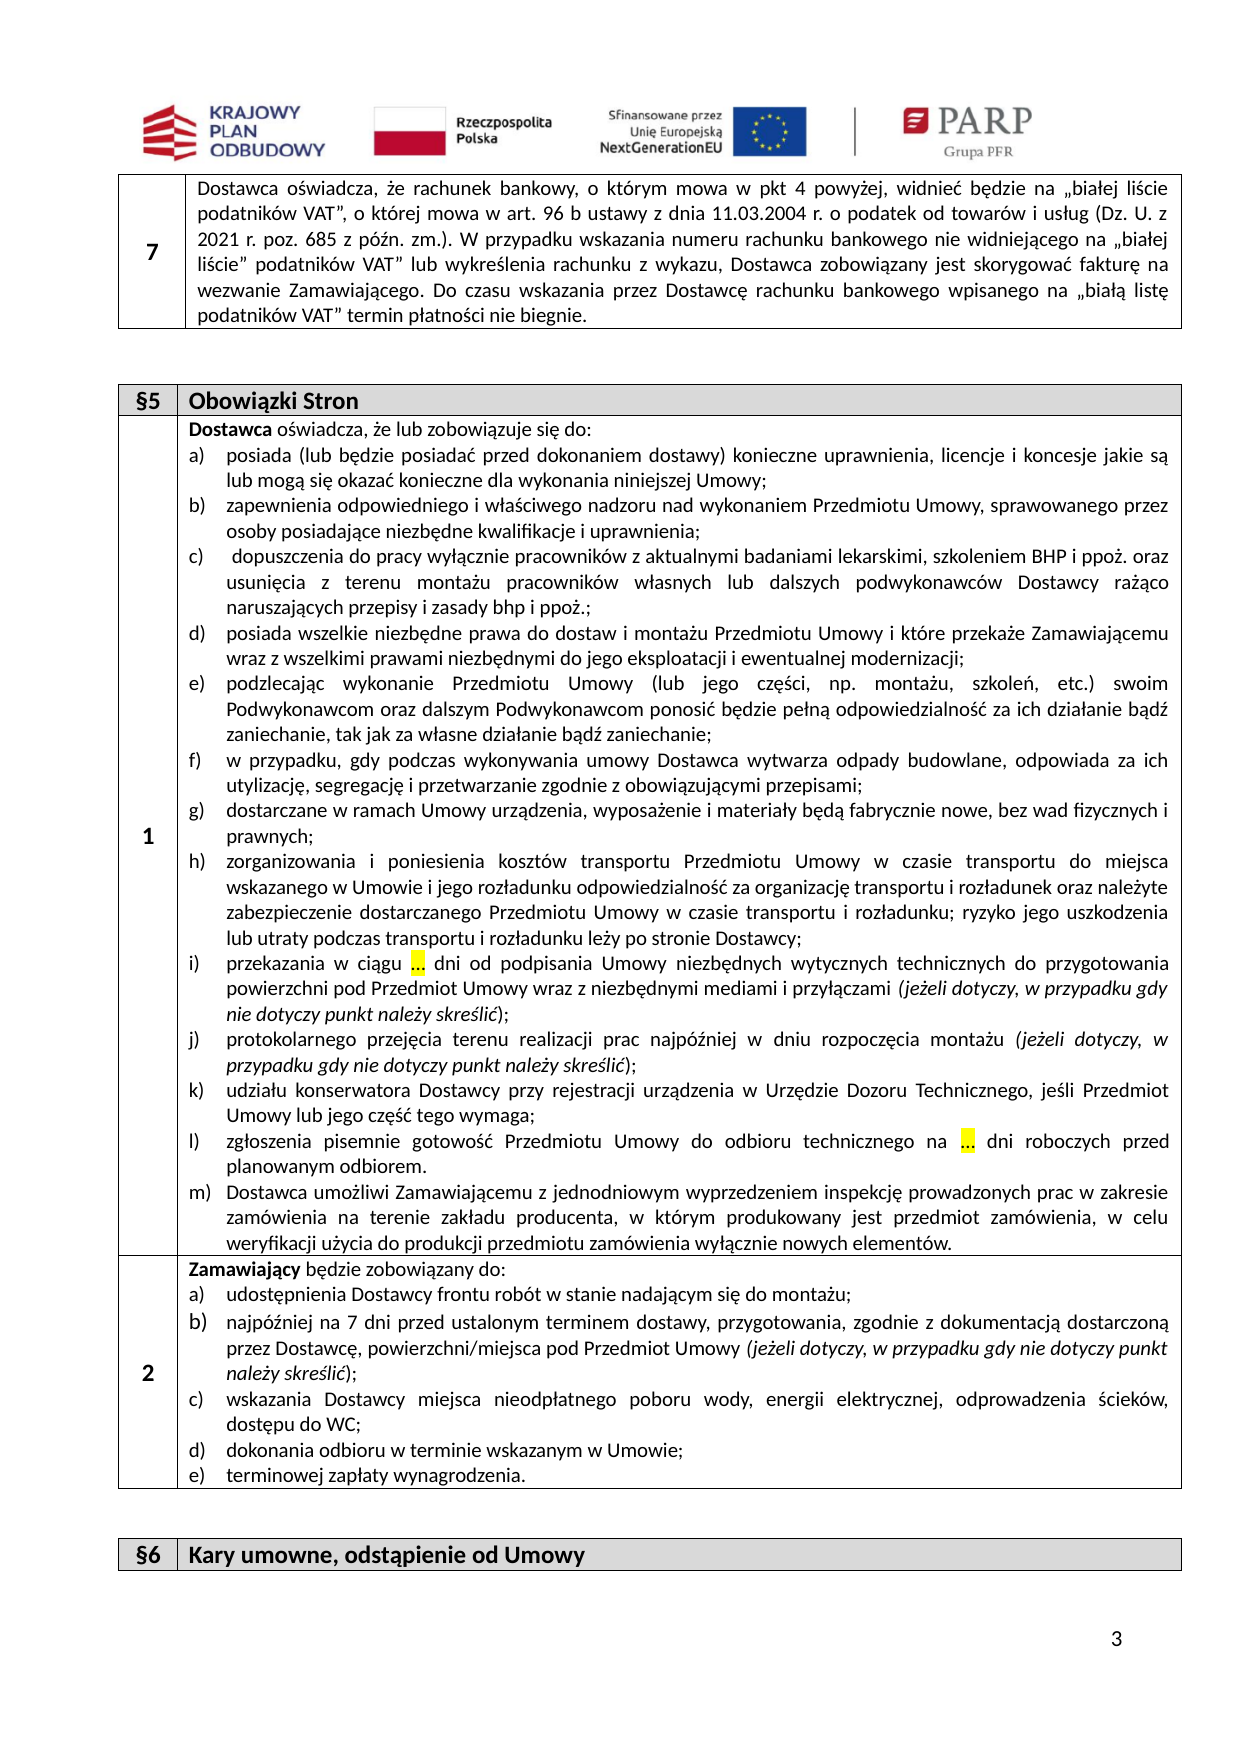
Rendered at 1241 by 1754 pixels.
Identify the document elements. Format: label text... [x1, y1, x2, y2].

table_cell Dostawca oświadcza, że lub zobowiązuje się do: posiada (lub będzie posiadać przed dokonaniem dostawy) konieczne uprawnienia, licencje i koncesje jakie są lub mogą się okazać konieczne dla wykonania niniejszej Umowy; zapewnienia odpowiedniego i właściwego nadzoru nad wykonaniem Przedmiotu Umowy, sprawowanego przez osoby posiadające niezbędne kwalifikacje i uprawnienia; dopuszczenia do pracy wyłącznie pracowników z aktualnymi badaniami lekarskimi, szkoleniem BHP i ppoż. oraz usunięcia z terenu montażu pracowników własnych lub dalszych podwykonawców Dostawcy rażąco naruszających przepisy i zasady bhp i ppoż.; posiada wszelkie niezbędne prawa do dostaw i montażu Przedmiotu Umowy i które przekaże Zamawiającemu wraz z wszelkimi prawami niezbędnymi do jego eksploatacji i ewentualnej modernizacji; podzlecając wykonanie Przedmiotu Umowy (lub jego części, np. montażu, szkoleń, etc.) swoim Podwykonawcom oraz dalszym Podwykonawcom ponosić będzie pełną odpowiedzialność za ich działanie bądź zaniechanie, tak jak za własne działanie bądź zaniechanie; w przypadku, gdy podczas wykonywania umowy Dostawca wytwarza odpady budowlane, odpowiada za ich utylizację, segregację i przetwarzanie zgodnie z obowiązującymi przepisami; dostarczane w ramach Umowy urządzenia, wyposażenie i materiały będą fabrycznie nowe, bez wad fizycznych i prawnych; zorganizowania i poniesienia kosztów transportu Przedmiotu Umowy w czasie transportu do miejsca wskazanego w Umowie i jego rozładunku odpowiedzialność za organizację transportu i rozładunek oraz należyte zabezpieczenie dostarczanego Przedmiotu Umowy w czasie transportu i rozładunku; ryzyko jego uszkodzenia lub utraty podczas transportu i rozładunku leży po stronie Dostawcy; przekazania w ciągu … dni od podpisania Umowy niezbędnych wytycznych technicznych do przygotowania powierzchni pod Przedmiot Umowy wraz z niezbędnymi mediami i przyłączami (jeżeli dotyczy, w przypadku gdy nie dotyczy punkt należy skreślić); protokolarnego przejęcia terenu realizacji prac najpóźniej w dniu rozpoczęcia montażu (jeżeli dotyczy, w przypadku gdy nie dotyczy punkt należy skreślić); udziału konserwatora Dostawcy przy rejestracji urządzenia w Urzędzie Dozoru Technicznego, jeśli Przedmiot Umowy lub jego część tego wymaga; zgłoszenia pisemnie gotowość Przedmiotu Umowy do odbioru technicznego na … dni roboczych przed planowanym odbiorem. Dostawca umożliwi Zamawiającemu z jednodniowym wyprzedzeniem inspekcję prowadzonych prac w zakresie zamówienia na terenie zakładu producenta, w którym produkowany jest przedmiot zamówienia, w celu weryfikacji użycia do produkcji przedmiotu zamówienia wyłącznie nowych elementów. [178, 416, 1181, 1255]
table_cell Dostawca oświadcza, że rachunek bankowy, o którym mowa w pkt 4 powyżej, widnieć będzie na „białej liście podatników VAT”, o której mowa w art. 96 b ustawy z dnia 11.03.2004 r. o podatek od towarów i usług (Dz. U. z 2021 r. poz. 685 z późn. zm.). W przypadku wskazania numeru rachunku bankowego nie widniejącego na „białej liście” podatników VAT” lub wykreślenia rachunku z wykazu, Dostawca zobowiązany jest skorygować fakturę na wezwanie Zamawiającego. Do czasu wskazania przez Dostawcę rachunku bankowego wpisanego na „białą listę podatników VAT” termin płatności nie biegnie. [186, 175, 1181, 328]
table_cell Zamawiający będzie zobowiązany do: udostępnienia Dostawcy frontu robót w stanie nadającym się do montażu; najpóźniej na 7 dni przed ustalonym terminem dostawy, przygotowania, zgodnie z dokumentacją dostarczoną przez Dostawcę, powierzchni/miejsca pod Przedmiot Umowy (jeżeli dotyczy, w przypadku gdy nie dotyczy punkt należy skreślić); wskazania Dostawcy miejsca nieodpłatnego poboru wody, energii elektrycznej, odprowadzenia ścieków, dostępu do WC; dokonania odbioru w terminie wskazanym w Umowie; terminowej zapłaty wynagrodzenia. [178, 1256, 1181, 1488]
table_header Kary umowne, odstąpienie od Umowy [178, 1539, 1181, 1570]
picture [118, 73, 1064, 174]
table_cell 1 [119, 416, 177, 1255]
table_cell 2 [119, 1256, 177, 1488]
table_header Obowiązki Stron [178, 385, 1181, 415]
table_cell 7 [119, 175, 185, 328]
table_header §6 [119, 1539, 177, 1570]
table_header §5 [119, 385, 177, 415]
